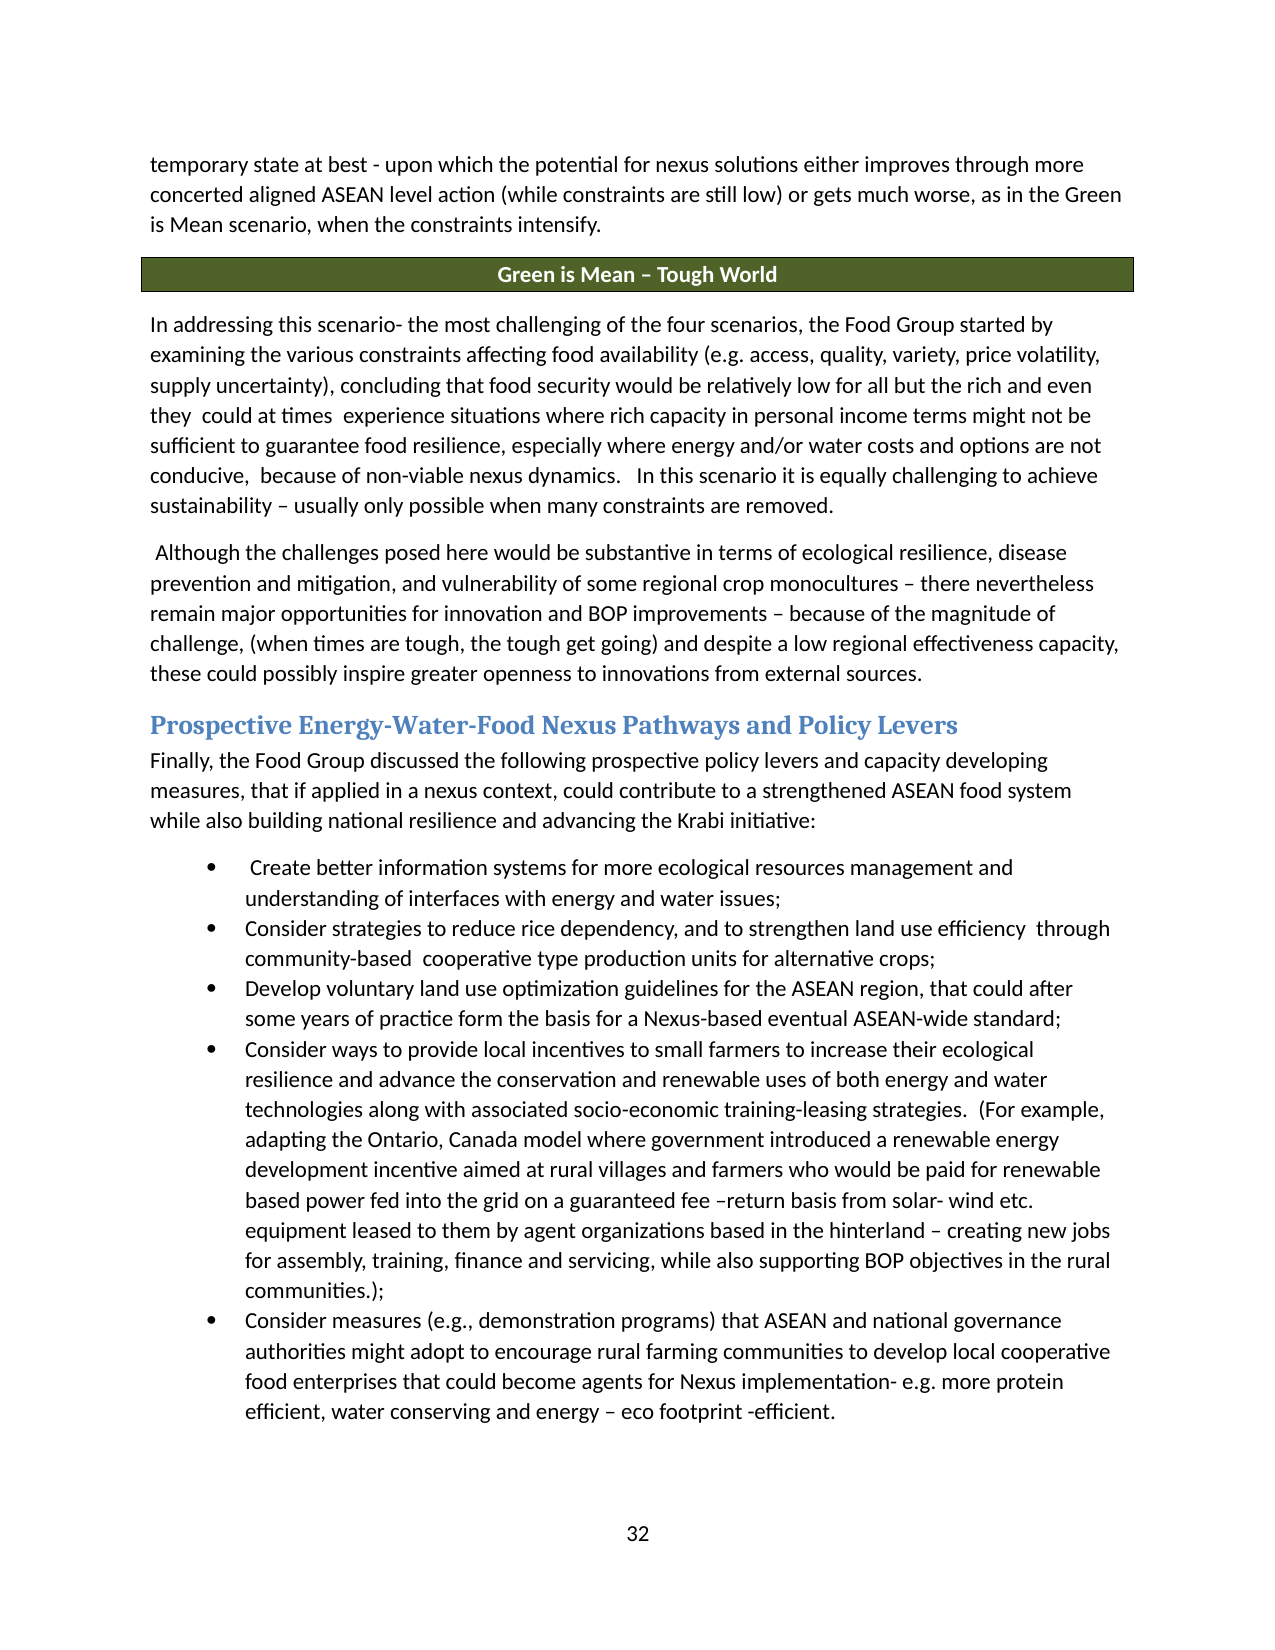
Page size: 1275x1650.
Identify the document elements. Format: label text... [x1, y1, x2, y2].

text In addressing this scenario- the most challenging of the four scenarios, the Food Group started by examining the various constraints affecting food availability (e.g. access, quality, variety, price volatility, supply uncertainty), concluding that food security would be relatively low for all but the rich and even they could at times experience situations where rich capacity in personal income terms might not be sufficient to guarantee food resilience, especially where energy and/or water costs and options are not conducive, because of non-viable nexus dynamics. In this scenario it is equally challenging to achieve sustainability – usually only possible when many constraints are removed. [150, 310, 1125, 520]
list Consider ways to provide local incentives to small farmers to increase their ecological resilience and advance the conservation and renewable uses of both energy and water technologies along with associated socio-economic training-leasing strategies. (For example, adapting the Ontario, Canada model where government introduced a renewable energy development incentive aimed at rural villages and farmers who would be paid for renewable based power fed into the grid on a guaranteed fee –return basis from solar- wind etc. equipment leased to them by agent organizations based in the hinterland – creating new jobs for assembly, training, finance and servicing, while also supporting BOP objectives in the rural communities.); [207, 1035, 1125, 1304]
list Develop voluntary land use optimization guidelines for the ASEAN region, that could after some years of practice form the basis for a Nexus-based eventual ASEAN-wide standard; [207, 974, 1125, 1032]
text Green is Mean – Tough World [142, 258, 1133, 291]
text Although the challenges posed here would be substantive in terms of ecological resilience, disease prevention and mitigation, and vulnerability of some regional crop monocultures – there nevertheless remain major opportunities for innovation and BOP improvements – because of the magnitude of challenge, (when times are tough, the tough get going) and despite a low regional effectiveness capacity, these could possibly inspire greater openness to innovations from external sources. [150, 538, 1125, 687]
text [150, 150, 1125, 238]
list Consider measures (e.g., demonstration programs) that ASEAN and national governance authorities might adopt to encourage rural farming communities to develop local cooperative food enterprises that could become agents for Nexus implementation- e.g. more protein efficient, water conserving and energy – eco footprint -efficient. [207, 1307, 1125, 1425]
list Consider strategies to reduce rice dependency, and to strengthen land use efficiency through community-based cooperative type production units for alternative crops; [207, 914, 1125, 972]
list Create better information systems for more ecological resources management and understanding of interfaces with energy and water issues; [207, 853, 1125, 912]
text Finally, the Food Group discussed the following prospective policy levers and capacity developing measures, that if applied in a nexus context, could contribute to a strengthened ASEAN food system while also building national resilience and advancing the Krabi initiative: [150, 746, 1125, 834]
subtitle Prospective Energy-Water-Food Nexus Pathways and Policy Levers [150, 710, 1125, 742]
